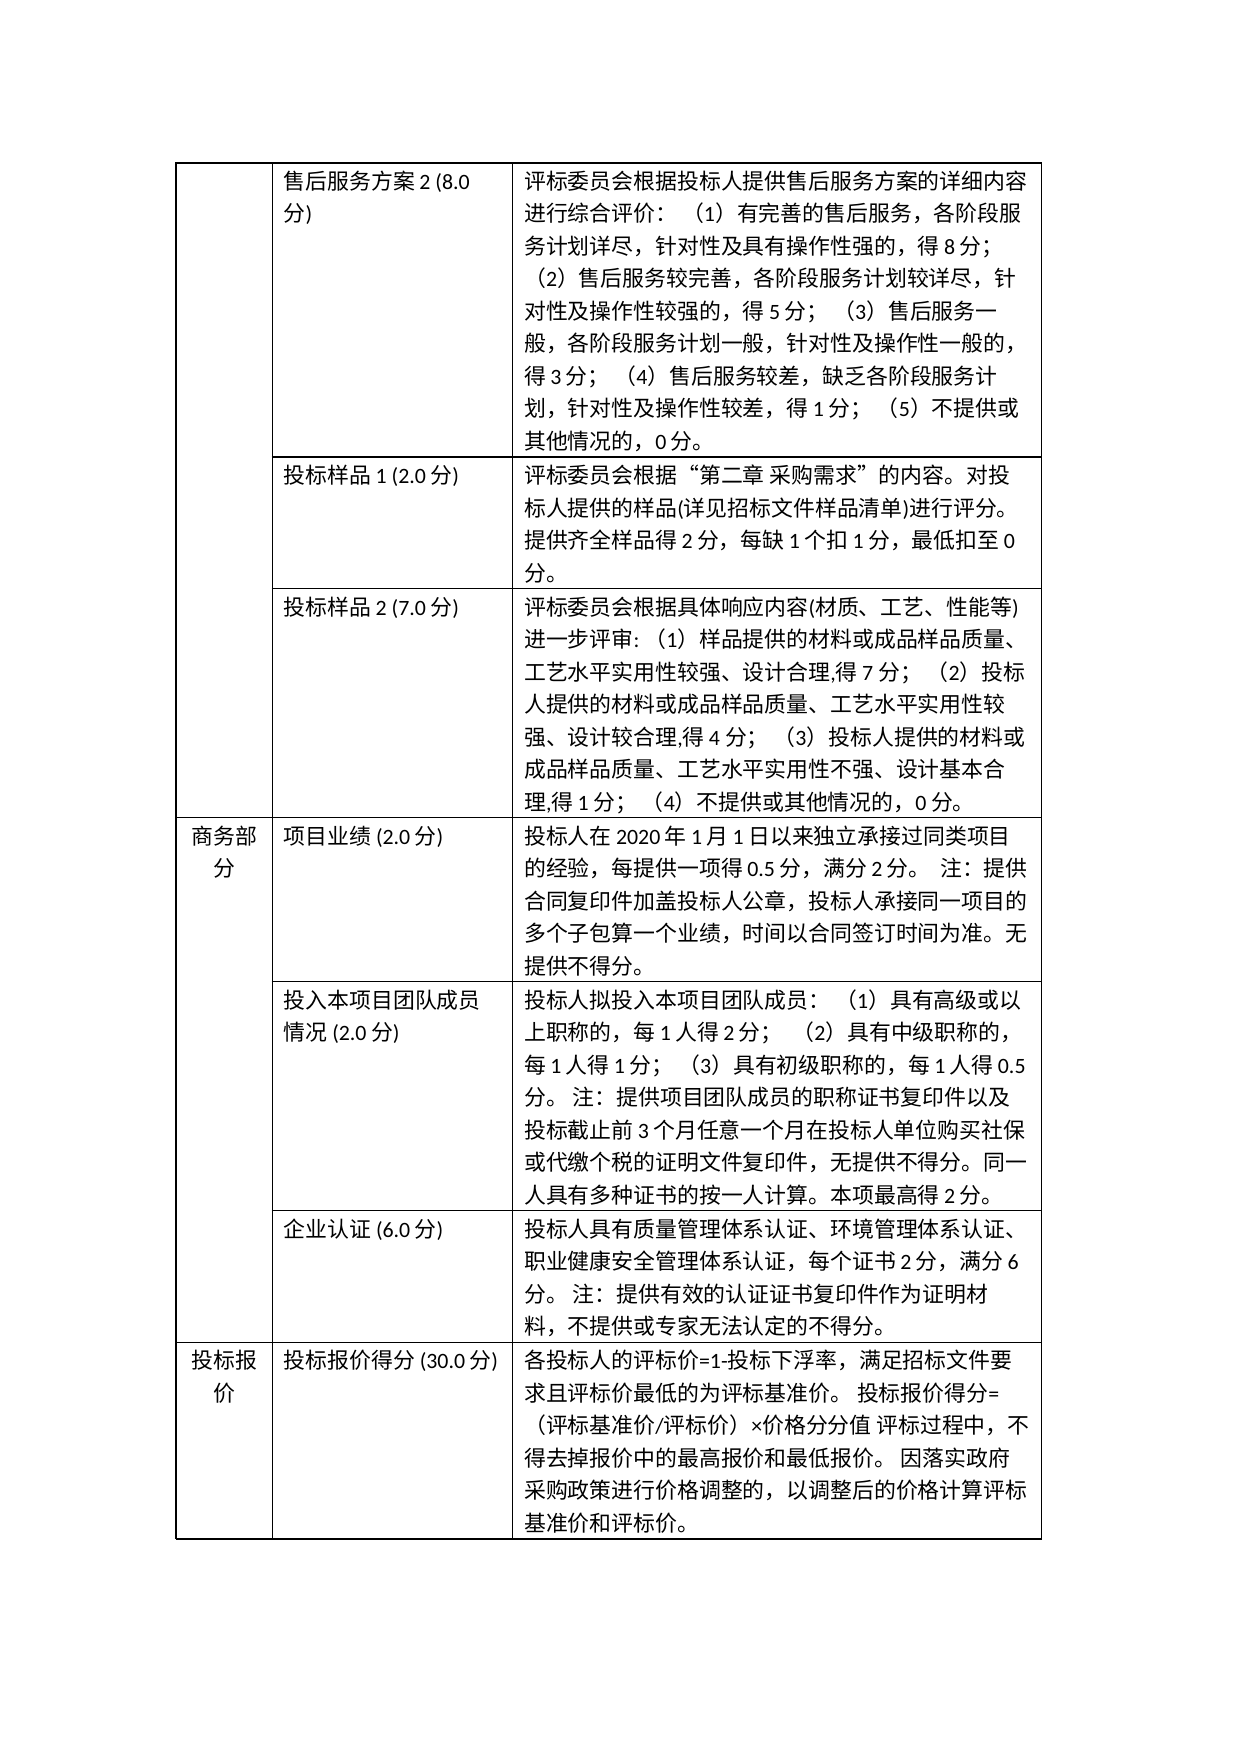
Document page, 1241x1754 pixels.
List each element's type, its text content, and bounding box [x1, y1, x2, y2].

table_cell 投标样品2 (7.0分) [273, 589, 512, 817]
table_cell 投标报价 [177, 1343, 272, 1538]
table_cell 商务部分 [177, 818, 272, 1341]
table_cell 投标样品1 (2.0分) [273, 458, 512, 588]
table_cell 评标委员会根据投标人提供售后服务方案的详细内容进行综合评价： （1）有完善的售后服务，各阶段服务计划详尽，针对性及具有操作性强的，得8分； （2）售后服务较完善，各阶段服务计划较详尽，针对性及操作性较强的，得5分； （3）售后服务一般，各阶段服务计划一般，针对性及操作性一般的，得3分； （4）售后服务较差，缺乏各阶段服务计划，针对性及操作性较差，得1分； （5）不提供或其他情况的，0分。 [513, 164, 1041, 456]
table_cell 项目业绩 (2.0分) [273, 818, 512, 981]
table_cell 售后服务方案2 (8.0分) [273, 164, 512, 456]
table_cell 企业认证 (6.0分) [273, 1211, 512, 1341]
table_cell 评标委员会根据具体响应内容(材质、工艺、性能等) 进一步评审: （1）样品提供的材料或成品样品质量、工艺水平实用性较强、设计合理,得7 分； （2）投标人提供的材料或成品样品质量、工艺水平实用性较强、设计较合理,得4 分； （3）投标人提供的材料或成品样品质量、工艺水平实用性不强、设计基本合理,得1分； （4）不提供或其他情况的，0分。 [513, 589, 1041, 817]
table_cell 各投标人的评标价=1-投标下浮率，满足招标文件要求且评标价最低的为评标基准价。 投标报价得分=（评标基准价/评标价）×价格分分值 评标过程中，不得去掉报价中的最高报价和最低报价。 因落实政府采购政策进行价格调整的，以调整后的价格计算评标基准价和评标价。 [513, 1343, 1041, 1538]
table_cell 投标报价得分 (30.0分) [273, 1343, 512, 1538]
table_cell 评标委员会根据“第二章 采购需求”的内容。对投标人提供的样品(详见招标文件样品清单)进行评分。 提供齐全样品得2分，每缺1个扣1分，最低扣至0分。 [513, 458, 1041, 588]
table_cell 投入本项目团队成员情况 (2.0分) [273, 982, 512, 1210]
table_cell 投标人拟投入本项目团队成员： （1）具有高级或以上职称的，每1人得2分； （2）具有中级职称的，每1人得1分； （3）具有初级职称的，每1人得0.5分。 注：提供项目团队成员的职称证书复印件以及投标截止前3个月任意一个月在投标人单位购买社保或代缴个税的证明文件复印件，无提供不得分。同一人具有多种证书的按一人计算。本项最高得2分。 [513, 982, 1041, 1210]
table_cell 投标人在2020年1月1日以来独立承接过同类项目的经验，每提供一项得0.5分，满分2分。 注：提供合同复印件加盖投标人公章，投标人承接同一项目的多个子包算一个业绩，时间以合同签订时间为准。无提供不得分。 [513, 818, 1041, 981]
table_cell 投标人具有质量管理体系认证、环境管理体系认证、职业健康安全管理体系认证，每个证书2分，满分6分。 注：提供有效的认证证书复印件作为证明材料，不提供或专家无法认定的不得分。 [513, 1211, 1041, 1341]
